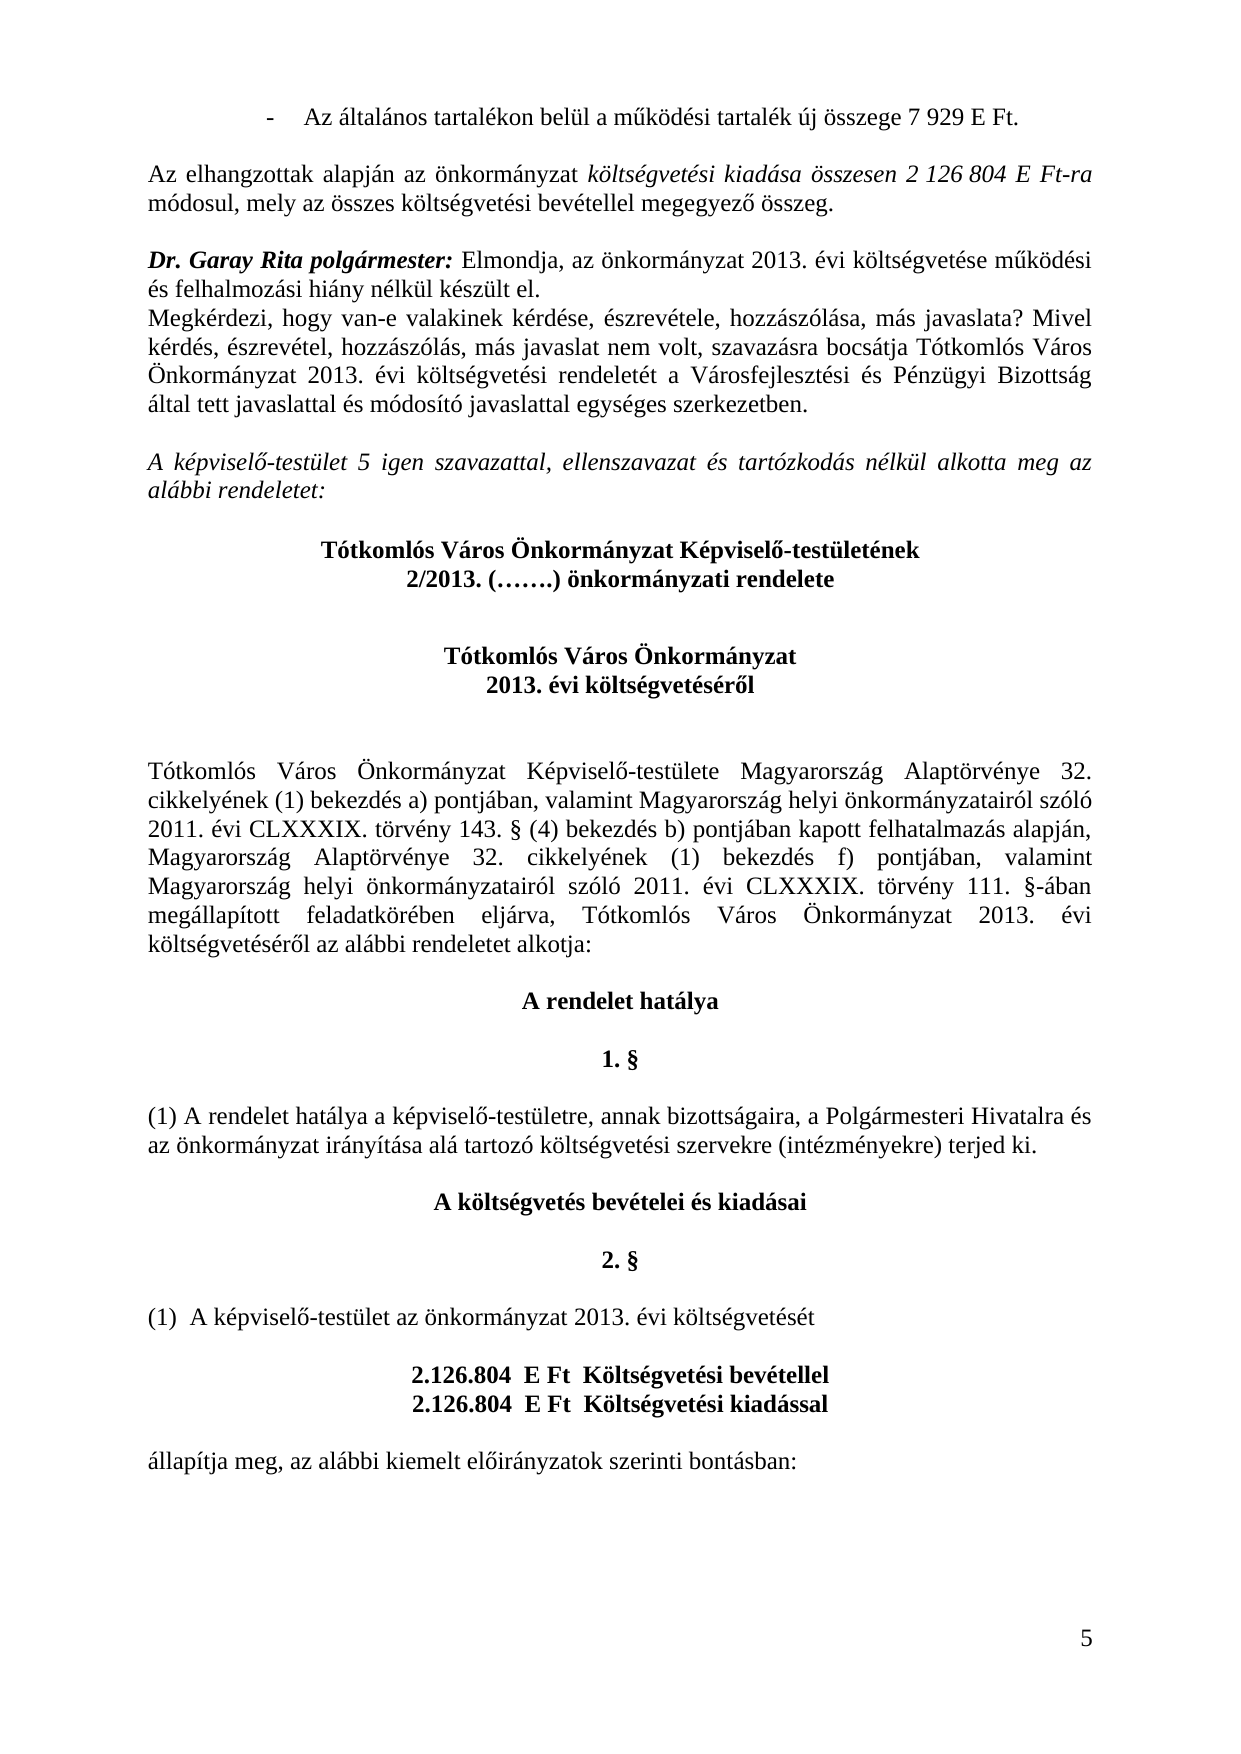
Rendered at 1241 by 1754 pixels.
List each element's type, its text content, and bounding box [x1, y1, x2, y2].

text A költségvetés bevételei és kiadásai [148, 1187, 1093, 1216]
list Az általános tartalékon belül a működési tartalék új összege 7 929 E Ft. [266, 102, 1093, 131]
text (1) A képviselő-testület az önkormányzat 2013. évi költségvetését [148, 1302, 1093, 1331]
text Megkérdezi, hogy van-e valakinek kérdése, észrevétele, hozzászólása, más javaslata? Mivel kérdés, észrevétel, hozzászólás, más javaslat nem volt, szavazásra bocsátja Tótkomlós Város Önkormányzat 2013. évi költségvetési rendeletét a Városfejlesztési és Pénzügyi Bizottság által tett javaslattal és módosító javaslattal egységes szerkezetben. [148, 303, 1093, 418]
text (1) A rendelet hatálya a képviselő-testületre, annak bizottságaira, a Polgármesteri Hivatalra és az önkormányzat irányítása alá tartozó költségvetési szervekre (intézményekre) terjed ki. [148, 1101, 1093, 1159]
text 1. § [148, 1044, 1093, 1072]
text Dr. Garay Rita polgármester: Elmondja, az önkormányzat 2013. évi költségvetése működési és felhalmozási hiány nélkül készült el. [148, 246, 1093, 303]
text Tótkomlós Város Önkormányzat [148, 641, 1093, 670]
text 2/2013. (…….) önkormányzati rendelete [148, 564, 1093, 593]
text 2.126.804 E Ft Költségvetési kiadással [148, 1389, 1093, 1417]
text 2.126.804 E Ft Költségvetési bevétellel [148, 1360, 1093, 1389]
text Az elhangzottak alapján az önkormányzat költségvetési kiadása összesen 2 126 804 E Ft-ra módosul, mely az összes költségvetési bevétellel megegyező összeg. [148, 159, 1093, 217]
text 2013. évi költségvetéséről [148, 670, 1093, 699]
text Tótkomlós Város Önkormányzat Képviselő-testületének [148, 536, 1093, 564]
text A képviselő-testület 5 igen szavazattal, ellenszavazat és tartózkodás nélkül alkotta meg az alábbi rendeletet: [148, 447, 1093, 504]
text 2. § [148, 1245, 1093, 1274]
text állapítja meg, az alábbi kiemelt előirányzatok szerinti bontásban: [148, 1446, 1093, 1475]
text A rendelet hatálya [148, 986, 1093, 1015]
text Tótkomlós Város Önkormányzat Képviselő-testülete Magyarország Alaptörvénye 32. cikkelyének (1) bekezdés a) pontjában, valamint Magyarország helyi önkormányzatairól szóló 2011. évi CLXXXIX. törvény 143. § (4) bekezdés b) pontjában kapott felhatalmazás alapján, Magyarország Alaptörvénye 32. cikkelyének (1) bekezdés f) pontjában, valamint Magyarország helyi önkormányzatairól szóló 2011. évi CLXXXIX. törvény 111. §-ában megállapított feladatkörében eljárva, Tótkomlós Város Önkormányzat 2013. évi költségvetéséről az alábbi rendeletet alkotja: [148, 756, 1093, 957]
